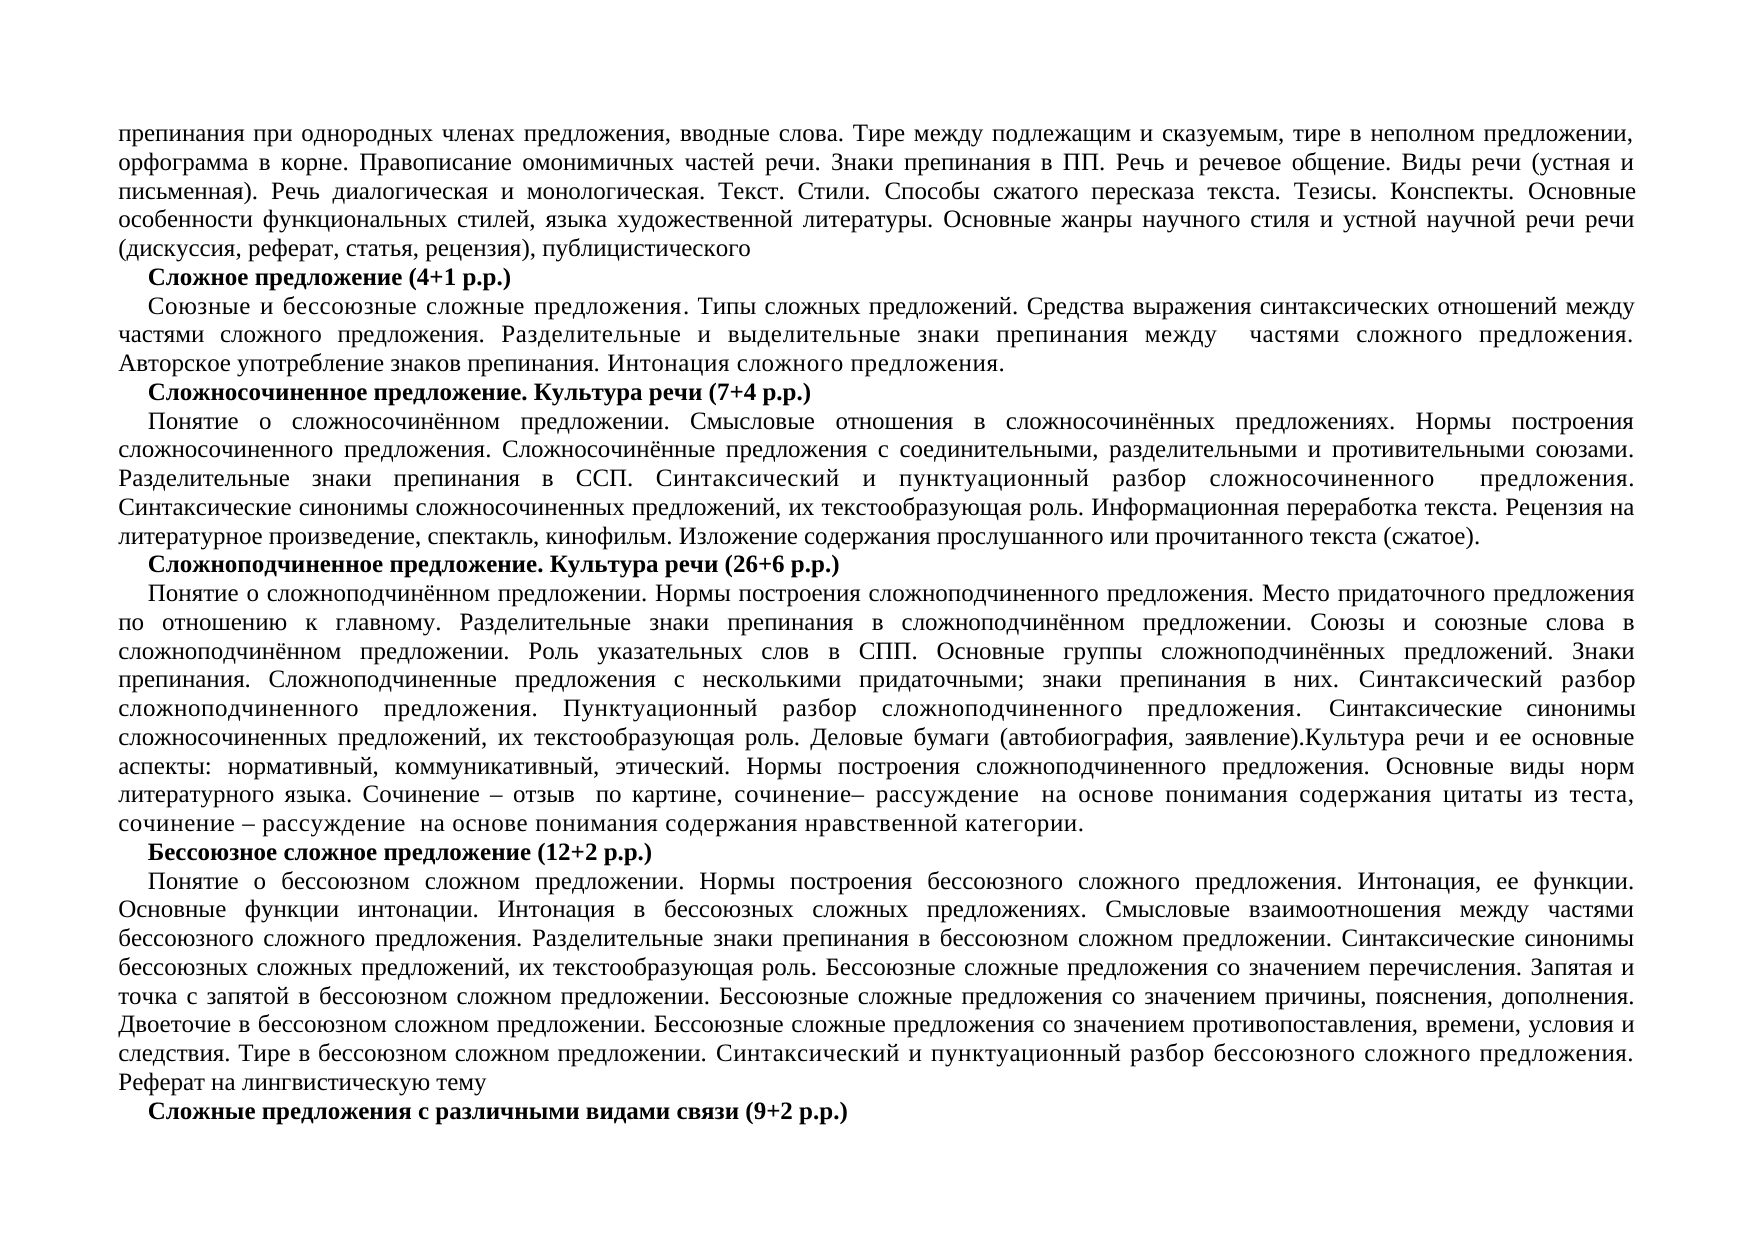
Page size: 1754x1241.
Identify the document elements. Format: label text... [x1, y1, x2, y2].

text Сложные предложения с различными видами связи (9+2 р.р.) [118, 1096, 1636, 1124]
text Понятие о сложносочинённом предложении. Смысловые отношения в сложносочинённых предложениях. Нормы построения сложносочиненного предложения. Сложносочинённые предложения с соединительными, разделительными и противительными союзами. Разделительные знаки препинания в ССП. Синтаксический и пунктуационный разбор сложносочиненного предложения. Синтаксические синонимы сложносочиненных предложений, их текстообразующая роль. Информационная переработка текста. Рецензия на литературное произведение, спектакль, кинофильм. Изложение содержания прослушанного или прочитанного текста (сжатое). [118, 406, 1636, 549]
text Сложноподчиненное предложение. Культура речи (26+6 р.р.) [118, 549, 1636, 578]
text Сложное предложение (4+1 р.р.) [118, 262, 1636, 291]
text Понятие о сложноподчинённом предложении. Нормы построения сложноподчиненного предложения. Место придаточного предложения по отношению к главному. Разделительные знаки препинания в сложноподчинённом предложении. Союзы и союзные слова в сложноподчинённом предложении. Роль указательных слов в СПП. Основные группы сложноподчинённых предложений. Знаки препинания. Сложноподчиненные предложения с несколькими придаточными; знаки препинания в них. Синтаксический разбор сложноподчиненного предложения. Пунктуационный разбор сложноподчиненного предложения. Синтаксические синонимы сложносочиненных предложений, их текстообразующая роль. Деловые бумаги (автобиография, заявление).Культура речи и ее основные аспекты: нормативный, коммуникативный, этический. Нормы построения сложноподчиненного предложения. Основные виды норм литературного языка. Сочинение – отзыв по картине, сочинение– рассуждение на основе понимания содержания цитаты из теста, сочинение – рассуждение на основе понимания содержания нравственной категории. [118, 578, 1636, 837]
text Понятие о бессоюзном сложном предложении. Нормы построения бессоюзного сложного предложения. Интонация, ее функции. Основные функции интонации. Интонация в бессоюзных сложных предложениях. Смысловые взаимоотношения между частями бессоюзного сложного предложения. Разделительные знаки препинания в бессоюзном сложном предложении. Синтаксические синонимы бессоюзных сложных предложений, их текстообразующая роль. Бессоюзные сложные предложения со значением перечисления. Запятая и точка с запятой в бессоюзном сложном предложении. Бессоюзные сложные предложения со значением причины, пояснения, дополнения. Двоеточие в бессоюзном сложном предложении. Бессоюзные сложные предложения со значением противопоставления, времени, условия и следствия. Тире в бессоюзном сложном предложении. Синтаксический и пунктуационный разбор бессоюзного сложного предложения. Реферат на лингвистическую тему [118, 866, 1636, 1096]
text Союзные и бессоюзные сложные предложения. Типы сложных предложений. Средства выражения синтаксических отношений между частями сложного предложения. Разделительные и выделительные знаки препинания между частями сложного предложения. Авторское употребление знаков препинания. Интонация сложного предложения. [118, 291, 1636, 377]
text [118, 118, 1636, 262]
text Сложносочиненное предложение. Культура речи (7+4 р.р.) [118, 377, 1636, 406]
text Бессоюзное сложное предложение (12+2 р.р.) [118, 837, 1636, 866]
